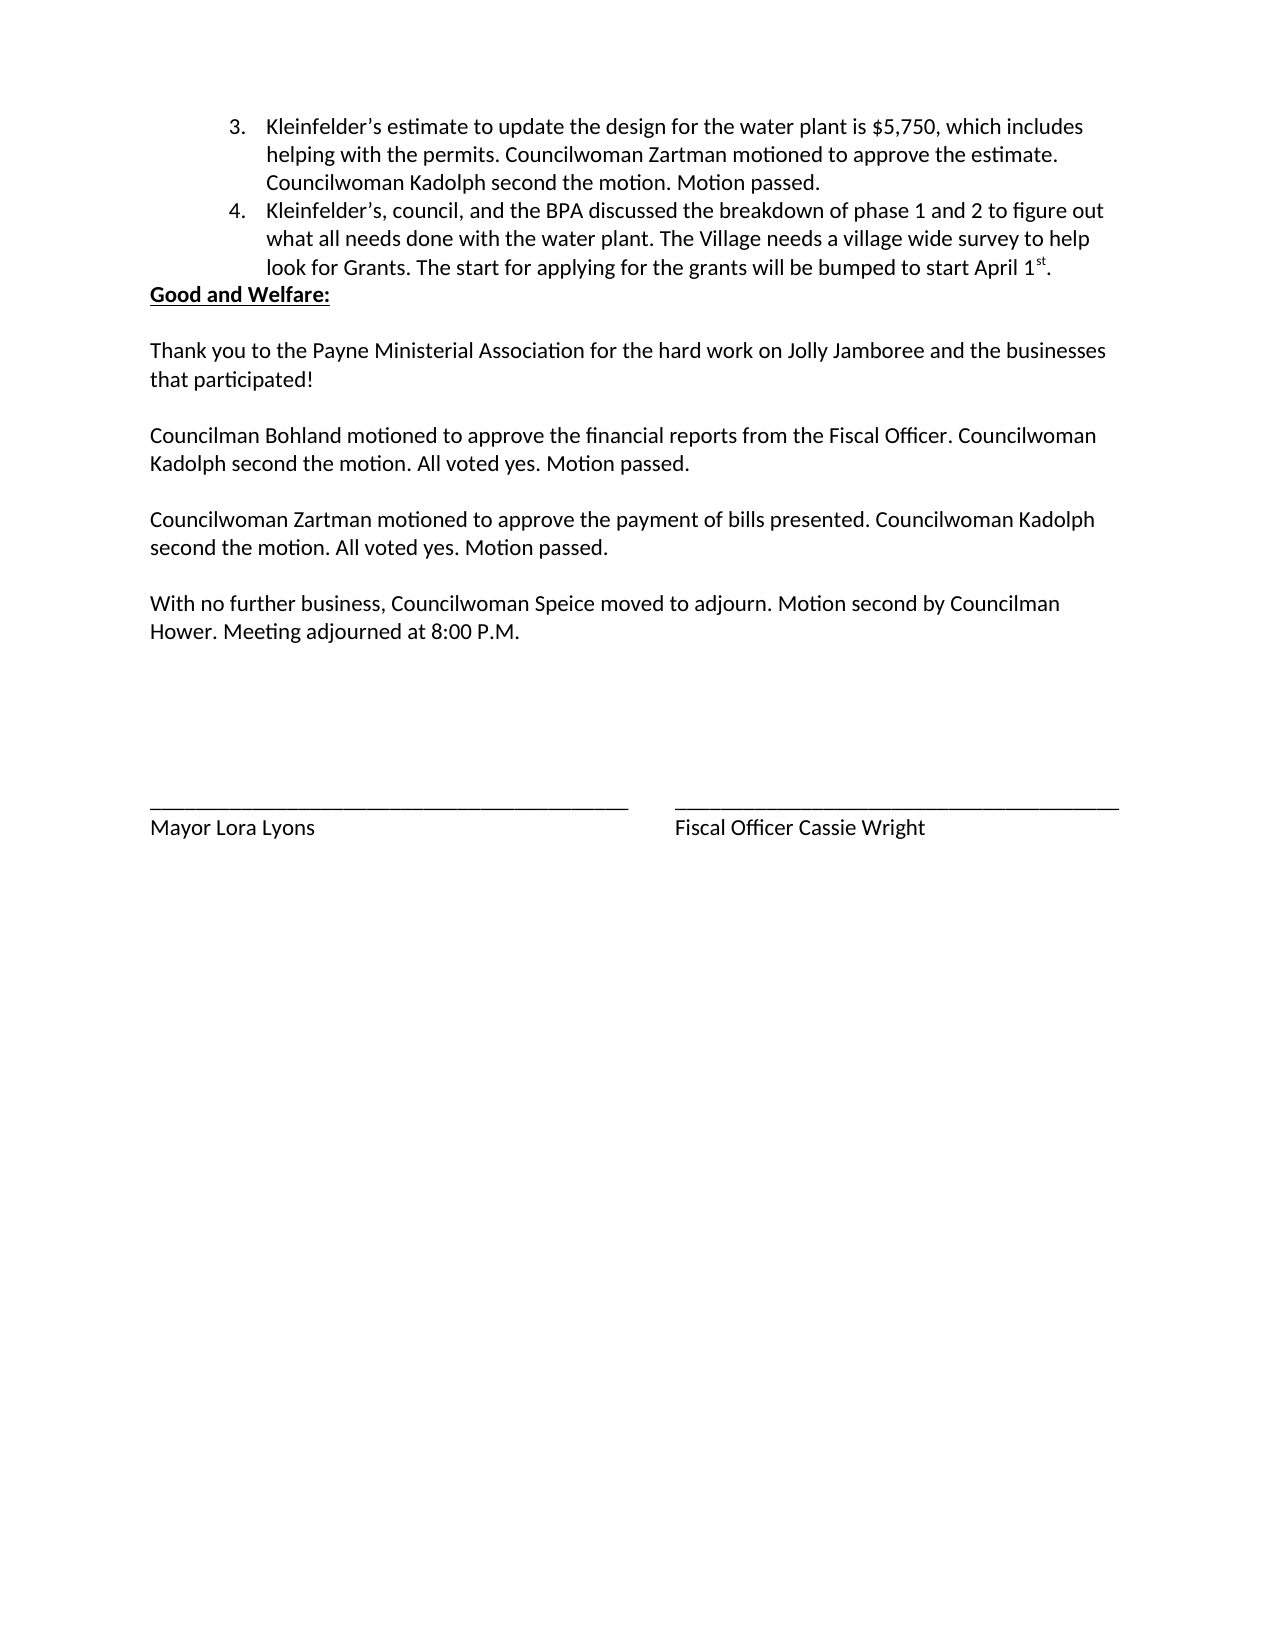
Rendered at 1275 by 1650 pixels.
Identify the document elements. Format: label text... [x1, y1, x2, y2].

text __________________________________________ _______________________________________ [150, 785, 1125, 813]
text Good and Welfare: [150, 281, 1125, 309]
list Kleinfelder’s, council, and the BPA discussed the breakdown of phase 1 and 2 to figure out what all needs done with the water plant. The Village needs a village wide survey to help look for Grants. The start for applying for the grants will be bumped to start April 1st. [229, 197, 1125, 281]
text With no further business, Councilwoman Speice moved to adjourn. Motion second by Councilman Hower. Meeting adjourned at 8:00 P.M. [150, 589, 1125, 645]
list Kleinfelder’s estimate to update the design for the water plant is $5,750, which includes helping with the permits. Councilwoman Zartman motioned to approve the estimate. Councilwoman Kadolph second the motion. Motion passed. [229, 112, 1125, 197]
text Mayor Lora Lyons Fiscal Officer Cassie Wright [150, 813, 1125, 841]
text Councilman Bohland motioned to approve the financial reports from the Fiscal Officer. Councilwoman Kadolph second the motion. All voted yes. Motion passed. [150, 421, 1125, 477]
text Thank you to the Payne Ministerial Association for the hard work on Jolly Jamboree and the businesses that participated! [150, 337, 1125, 393]
text Councilwoman Zartman motioned to approve the payment of bills presented. Councilwoman Kadolph second the motion. All voted yes. Motion passed. [150, 505, 1125, 561]
